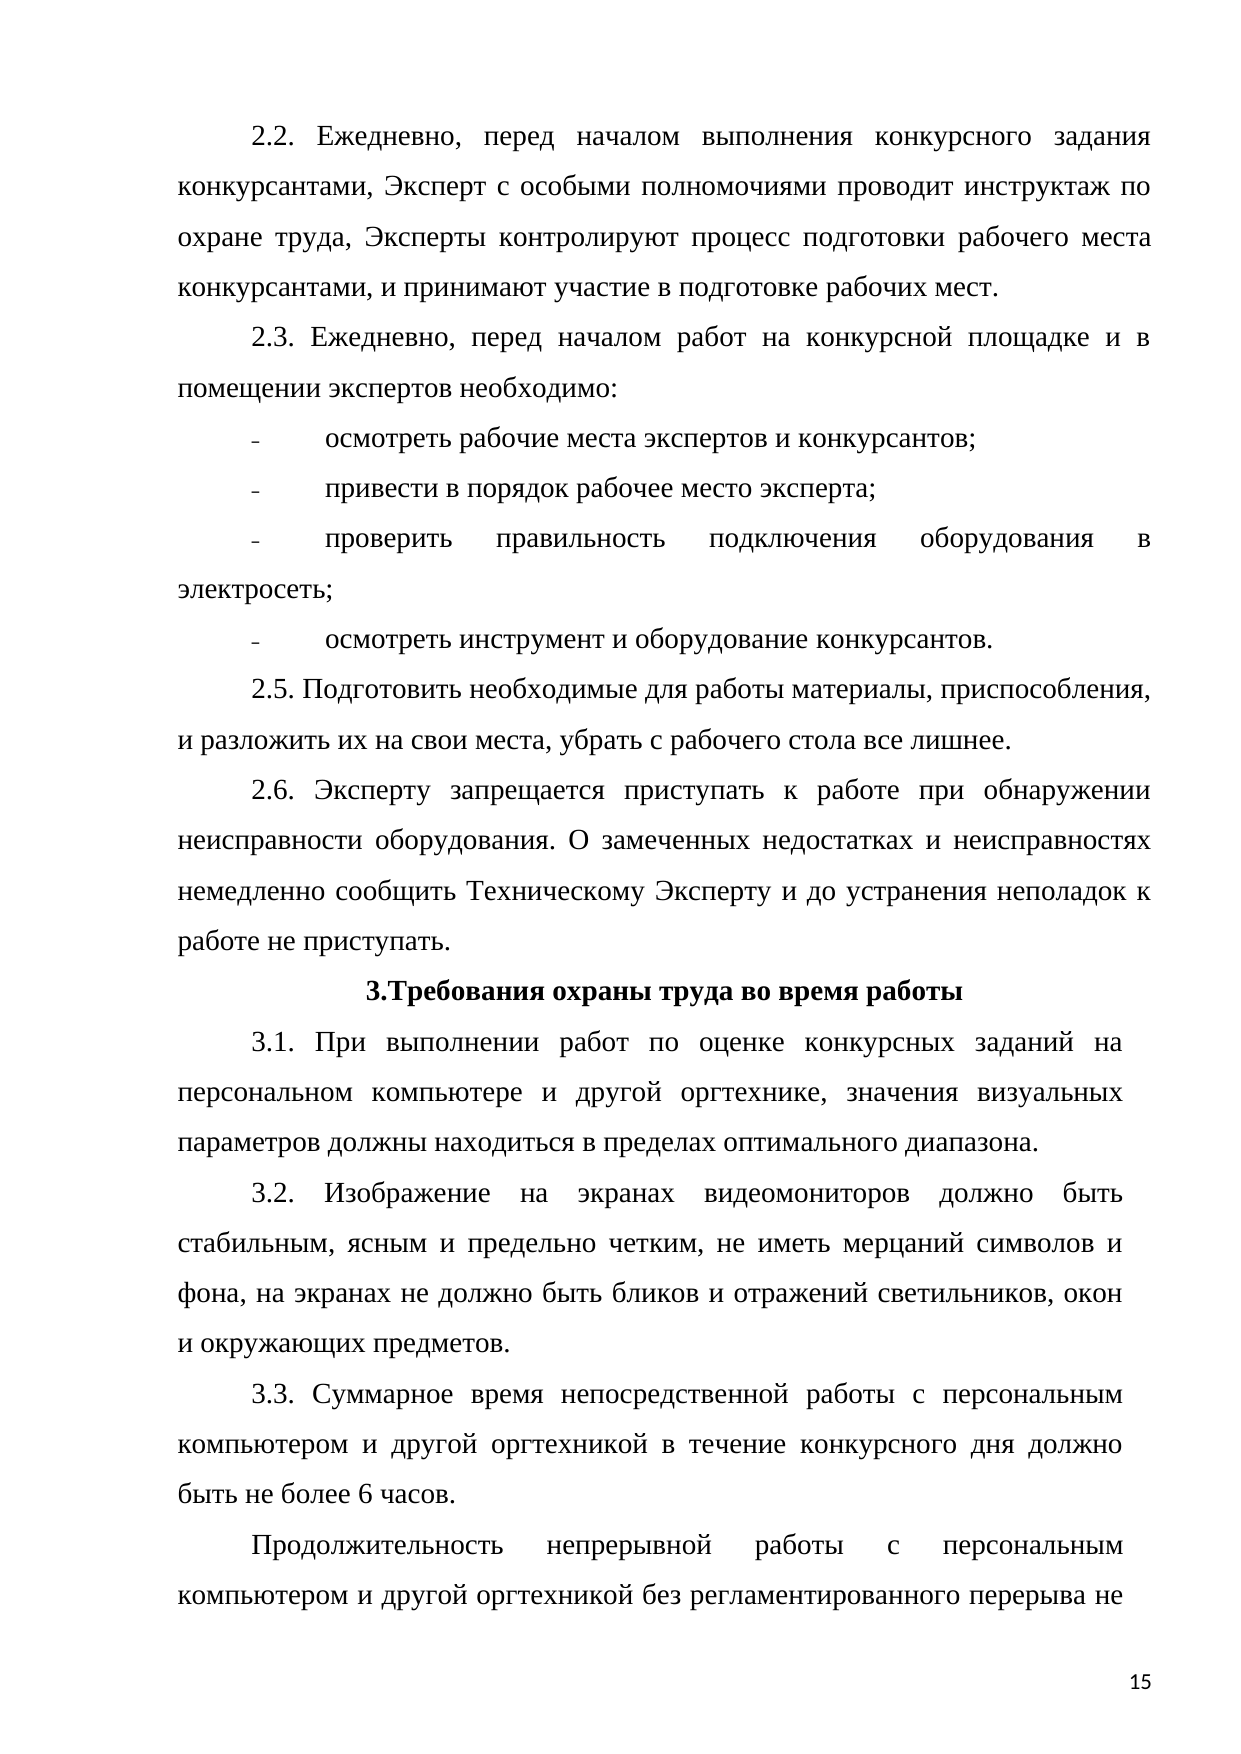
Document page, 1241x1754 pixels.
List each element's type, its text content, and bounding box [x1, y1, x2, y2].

text 3.2. Изображение на экранах видеомониторов должно быть стабильным, ясным и предельно четким, не иметь мерцаний символов и фона, на экранах не должно быть бликов и отражений светильников, окон и окружающих предметов. [177, 1175, 1124, 1359]
text 3.1. При выполнении работ по оценке конкурсных заданий на персональном компьютере и другой оргтехнике, значения визуальных параметров должны находиться в пределах оптимального диапазона. [177, 1024, 1124, 1158]
text 2.2. Ежедневно, перед началом выполнения конкурсного задания конкурсантами, Эксперт с особыми полномочиями проводит инструктаж по охране труда, Эксперты контролируют процесс подготовки рабочего места конкурсантами, и принимают участие в подготовке рабочих мест. [177, 118, 1152, 303]
text 2.5. Подготовить необходимые для работы материалы, приспособления, и разложить их на свои места, убрать с рабочего стола все лишнее. [177, 672, 1152, 755]
text 3.Требования охраны труда во время работы [177, 973, 1152, 1007]
list осмотреть инструмент и оборудование конкурсантов. [177, 621, 1152, 655]
text 2.6. Эксперту запрещается приступать к работе при обнаружении неисправности оборудования. О замеченных недостатках и неисправностях немедленно сообщить Техническому Эксперту и до устранения неполадок к работе не приступать. [177, 772, 1152, 957]
list привести в порядок рабочее место эксперта; [177, 470, 1152, 504]
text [177, 1527, 1124, 1611]
text 2.3. Ежедневно, перед началом работ на конкурсной площадке и в помещении экспертов необходимо: [177, 319, 1152, 403]
text 3.3. Суммарное время непосредственной работы с персональным компьютером и другой оргтехникой в течение конкурсного дня должно быть не более 6 часов. [177, 1376, 1124, 1510]
list осмотреть рабочие места экспертов и конкурсантов; [177, 420, 1152, 453]
list проверить правильность подключения оборудования в электросеть; [177, 521, 1152, 604]
